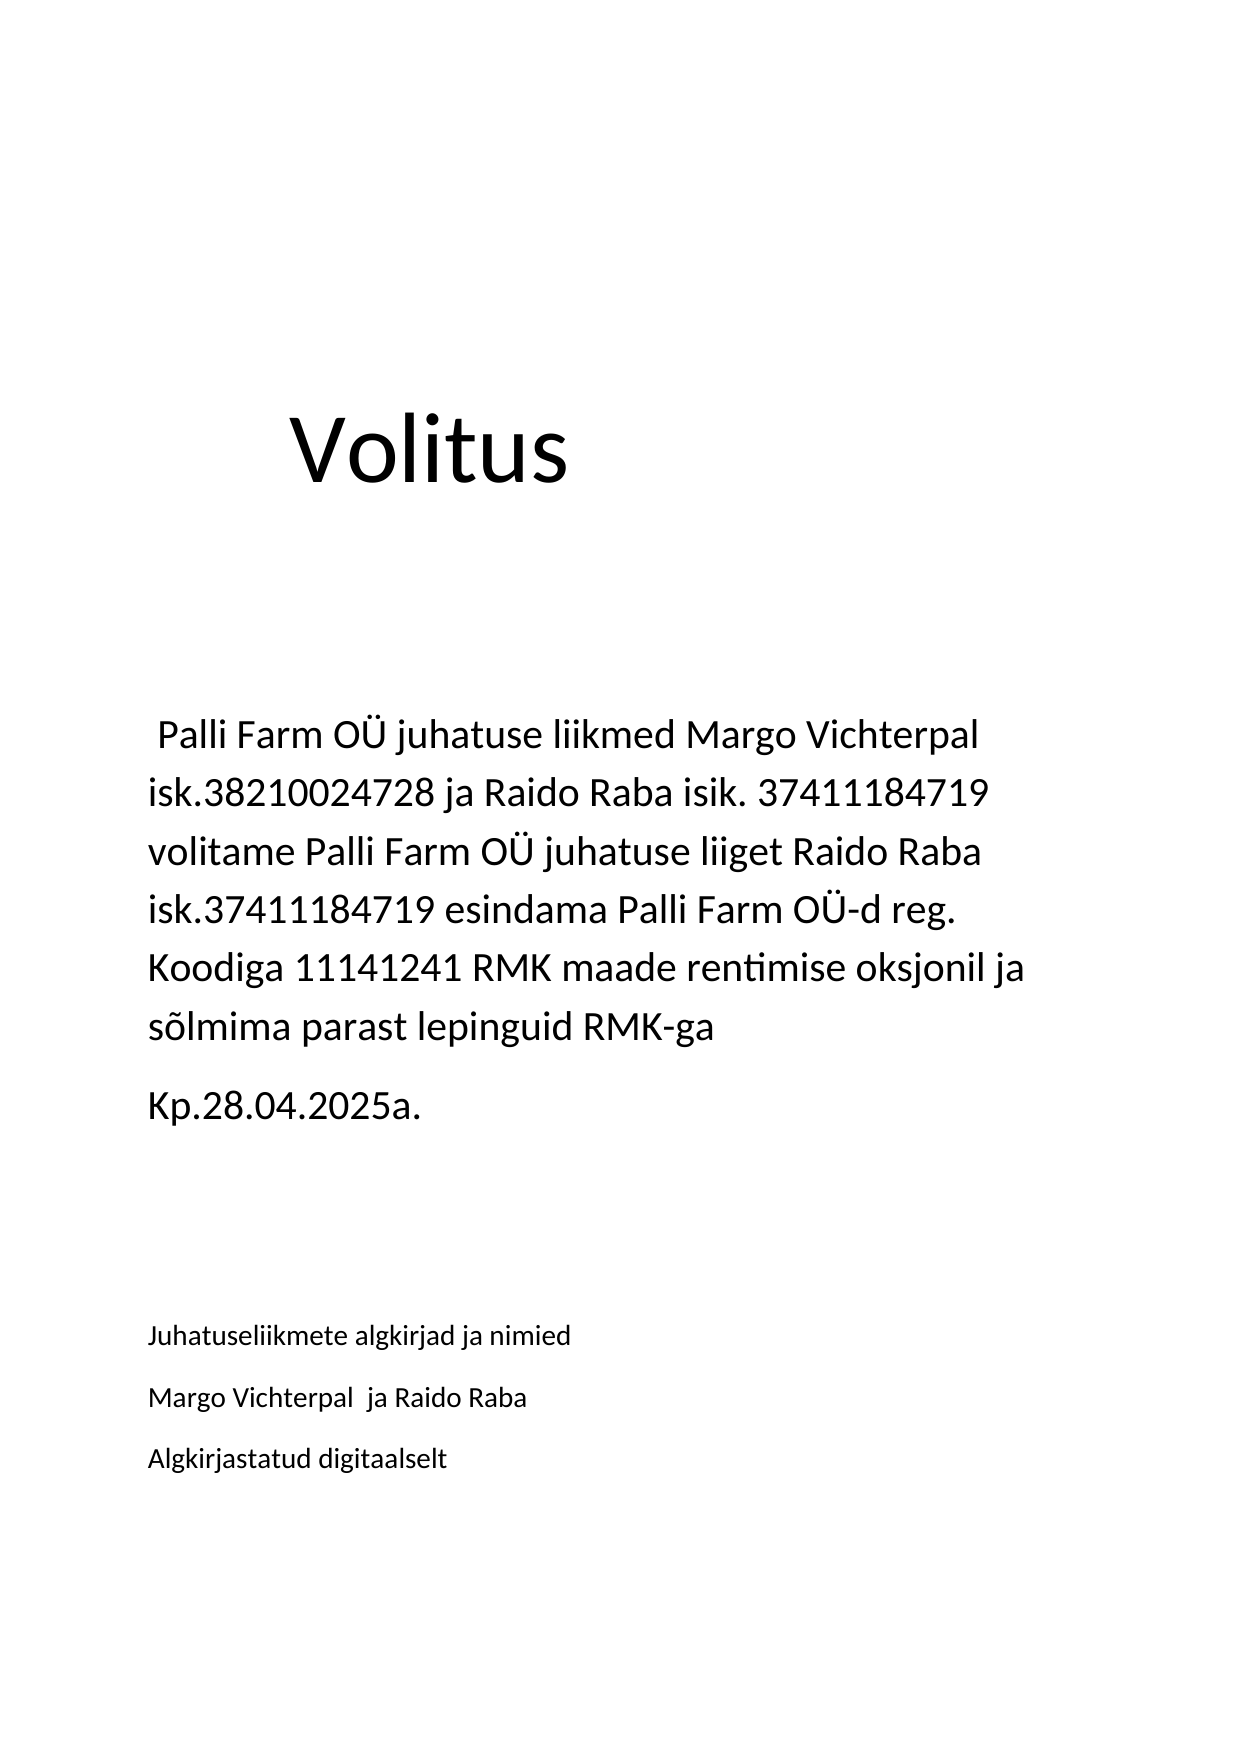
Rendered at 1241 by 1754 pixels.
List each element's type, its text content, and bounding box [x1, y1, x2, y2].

text Algkirjastatud digitaalselt [148, 1441, 1093, 1476]
text Margo Vichterpal ja Raido Raba [148, 1379, 1093, 1414]
text Juhatuseliikmete algkirjad ja nimied [148, 1317, 1093, 1353]
text Volitus [148, 385, 1093, 507]
text Kp.28.04.2025a. [148, 1079, 1093, 1130]
text Palli Farm OÜ juhatuse liikmed Margo Vichterpal isk.38210024728 ja Raido Raba isik. 37411184719 volitame Palli Farm OÜ juhatuse liiget Raido Raba isk.37411184719 esindama Palli Farm OÜ-d reg. Koodiga 11141241 RMK maade rentimise oksjonil ja sõlmima parast lepinguid RMK-ga [148, 708, 1093, 1051]
